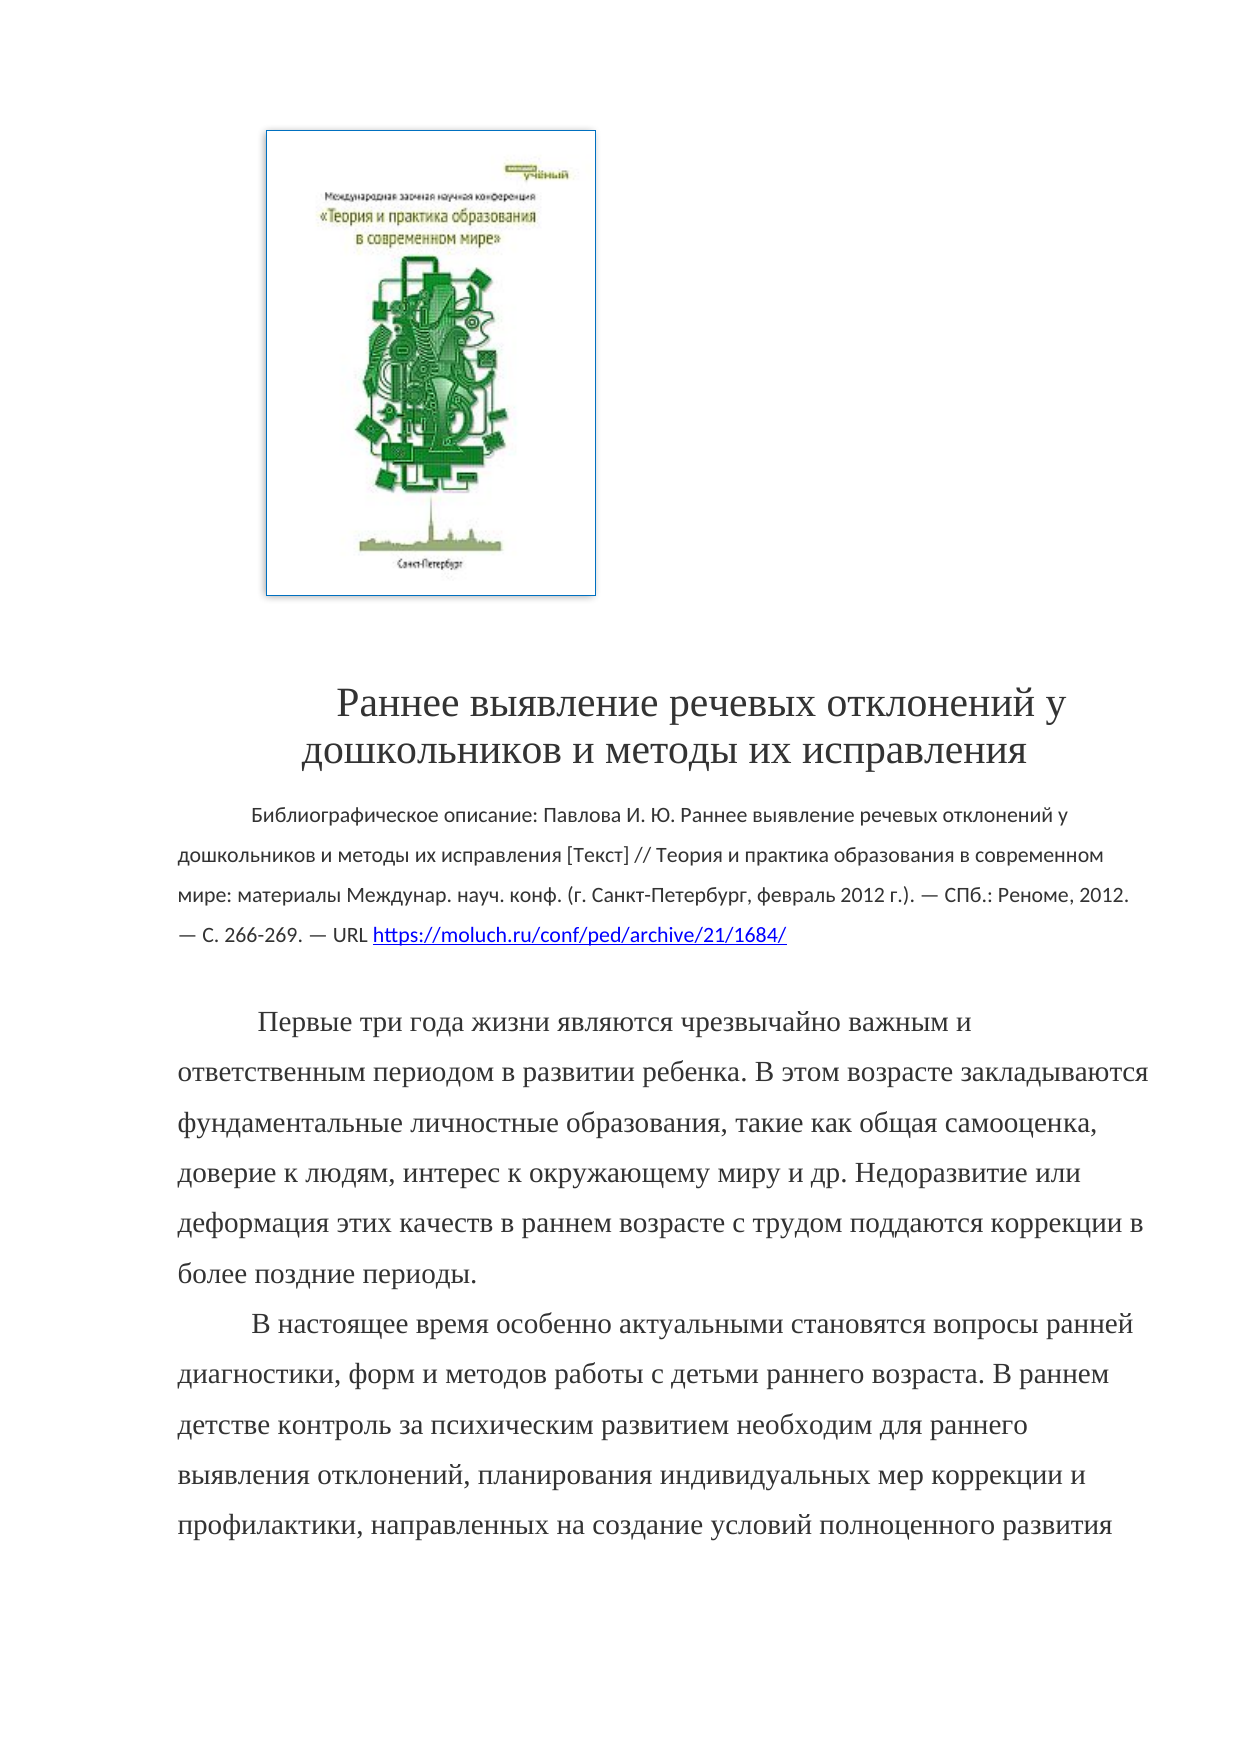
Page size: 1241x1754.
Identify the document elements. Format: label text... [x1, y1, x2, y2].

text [177, 1306, 1152, 1541]
text Раннее выявление речевых отклонений у дошкольников и методы их исправления [177, 677, 1152, 801]
text Библиографическое описание: Павлова И. Ю. Раннее выявление речевых отклонений у дошкольников и методы их исправления [Текст] // Теория и практика образования в современном мире: материалы Междунар. науч. конф. (г. Санкт-Петербург, февраль 2012 г.). — СПб.: Реноме, 2012. — С. 266-269. — URL https://moluch.ru/conf/ped/archive/21/1684/ [177, 801, 1152, 947]
picture [267, 131, 595, 595]
text Первые три года жизни являются чрезвычайно важным и ответственным периодом в развитии ребенка. В этом возрасте закладываются фундаментальные личностные образования, такие как общая самооценка, доверие к людям, интерес к окружающему миру и др. Недоразвитие или деформация этих качеств в раннем возрасте с трудом поддаются коррекции в более поздние периоды. [177, 961, 1152, 1289]
